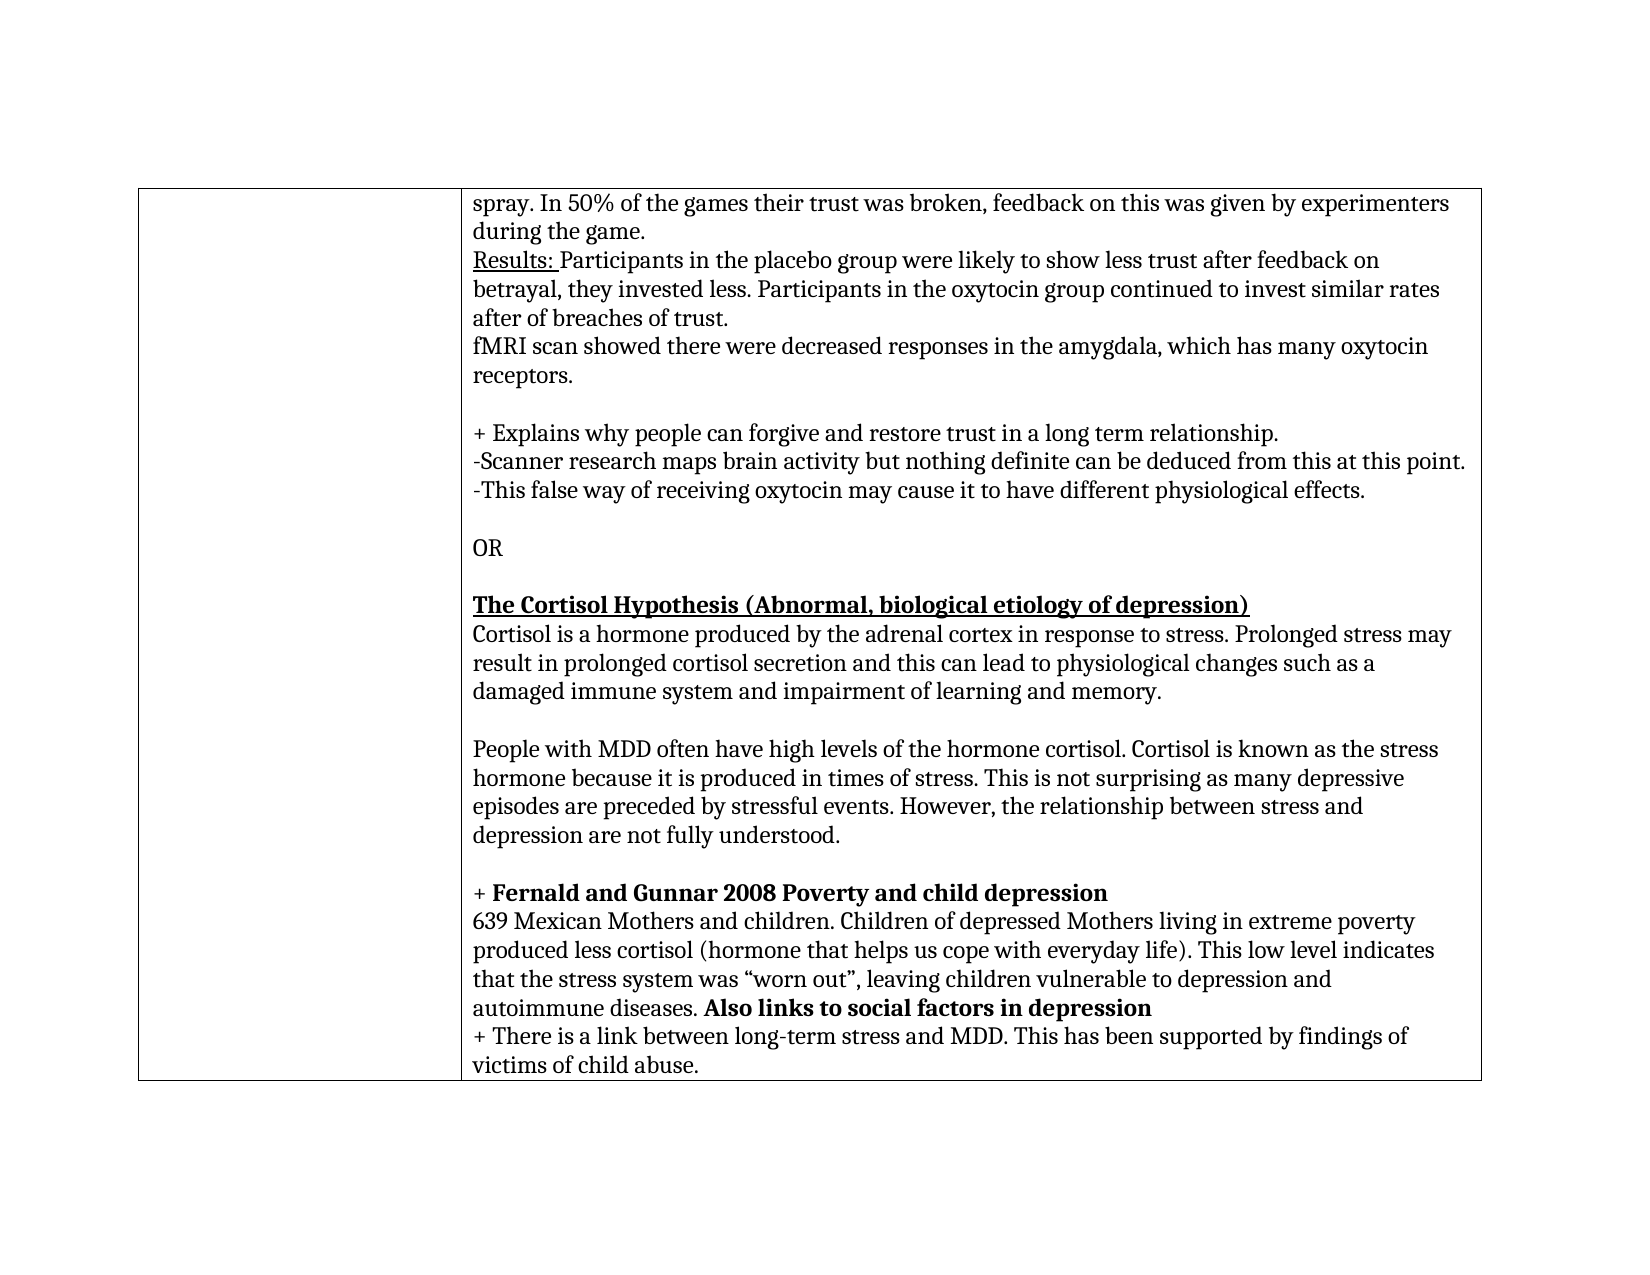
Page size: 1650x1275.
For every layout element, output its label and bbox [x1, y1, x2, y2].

table_cell [139, 189, 461, 1080]
table_cell [462, 189, 1481, 1080]
